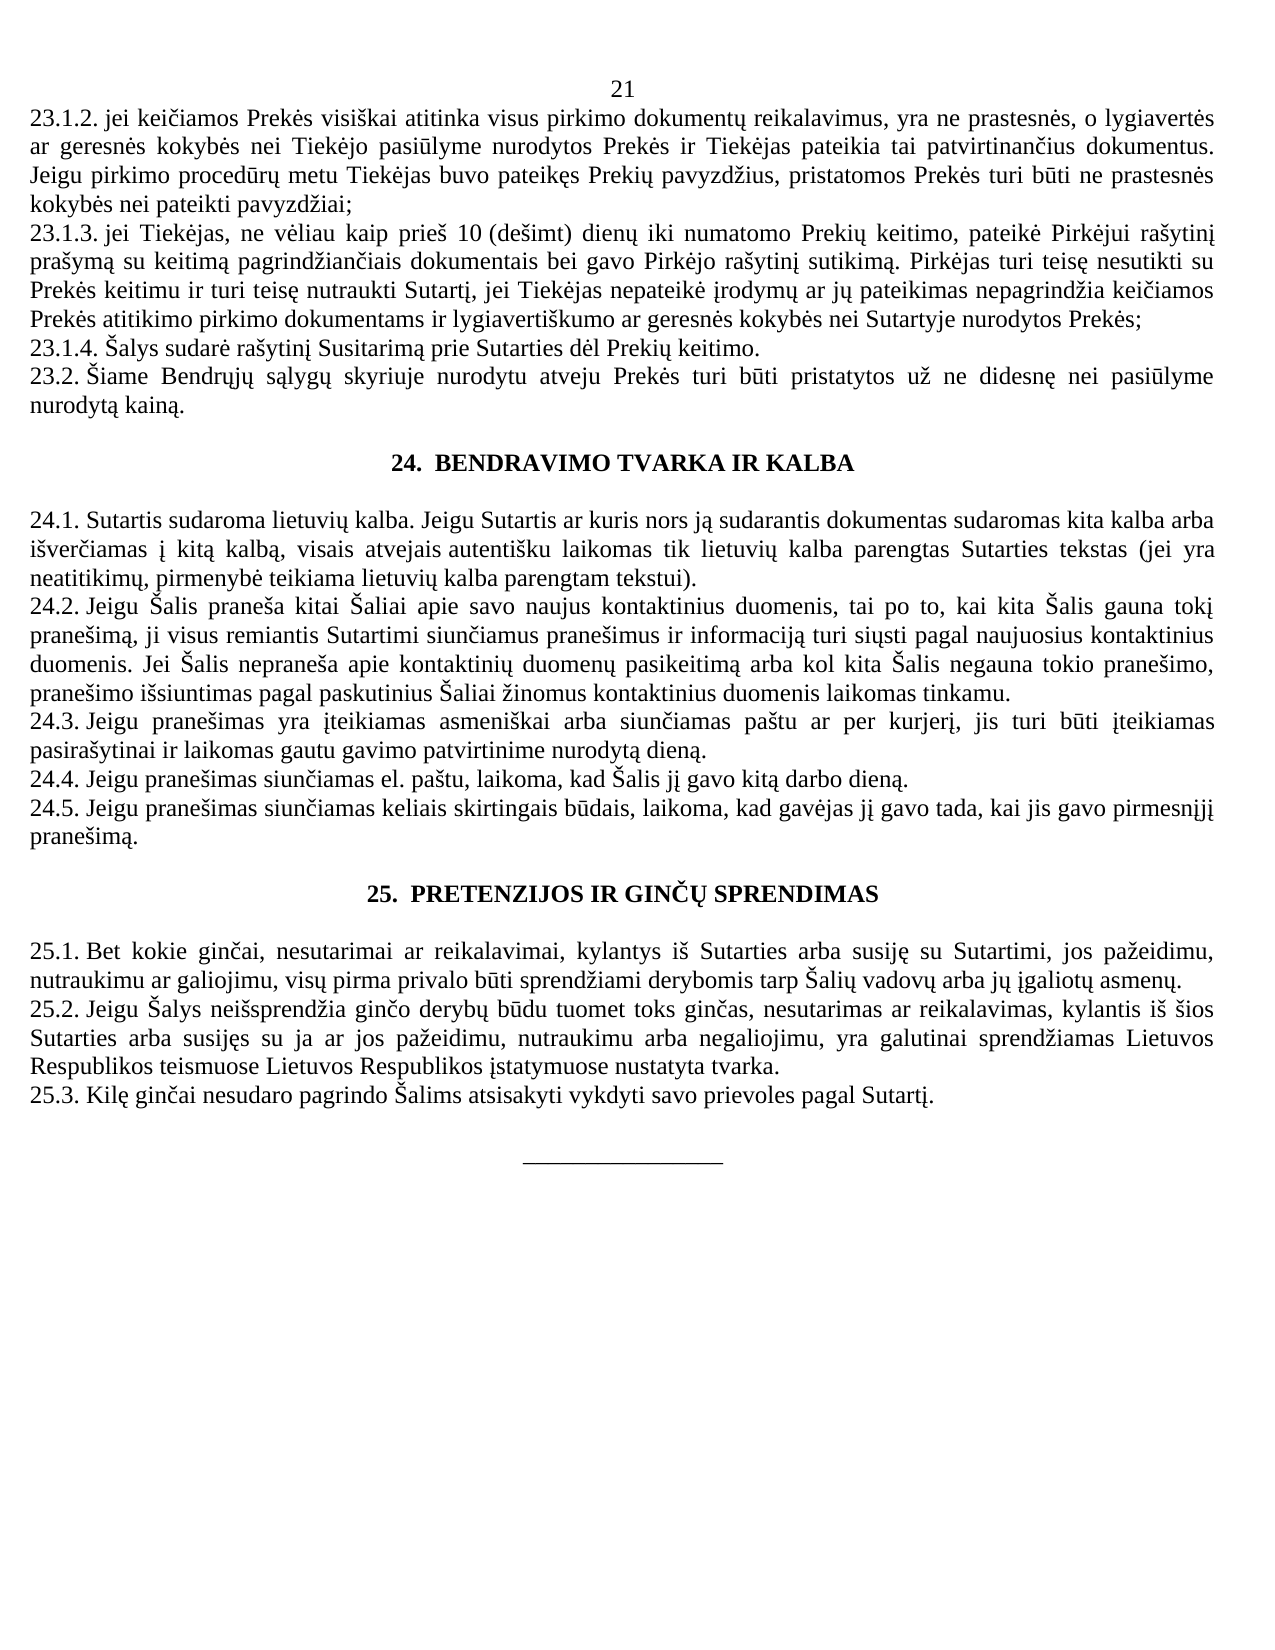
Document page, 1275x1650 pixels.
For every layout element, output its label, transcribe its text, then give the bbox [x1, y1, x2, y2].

text 23.1.2. jei keičiamos Prekės visiškai atitinka visus pirkimo dokumentų reikalavimus, yra ne prastesnės, o lygiavertės ar geresnės kokybės nei Tiekėjo pasiūlyme nurodytos Prekės ir Tiekėjas pateikia tai patvirtinančius dokumentus. Jeigu pirkimo procedūrų metu Tiekėjas buvo pateikęs Prekių pavyzdžius, pristatomos Prekės turi būti ne prastesnės kokybės nei pateikti pavyzdžiai; [29, 103, 1216, 218]
text 24.1. Sutartis sudaroma lietuvių kalba. Jeigu Sutartis ar kuris nors ją sudarantis dokumentas sudaromas kita kalba arba išverčiamas į kitą kalbą, visais atvejais autentišku laikomas tik lietuvių kalba parengtas Sutarties tekstas (jei yra neatitikimų, pirmenybė teikiama lietuvių kalba parengtam tekstui). [29, 505, 1216, 591]
text 25.1. Bet kokie ginčai, nesutarimai ar reikalavimai, kylantys iš Sutarties arba susiję su Sutartimi, jos pažeidimu, nutraukimu ar galiojimu, visų pirma privalo būti sprendžiami derybomis tarp Šalių vadovų arba jų įgaliotų asmenų. [29, 936, 1216, 994]
text 24.3. Jeigu pranešimas yra įteikiamas asmeniškai arba siunčiamas paštu ar per kurjerį, jis turi būti įteikiamas pasirašytinai ir laikomas gautu gavimo patvirtinime nurodytą dieną. [29, 706, 1216, 764]
text 24.4. Jeigu pranešimas siunčiamas el. paštu, laikoma, kad Šalis jį gavo kitą darbo dieną. [29, 764, 1216, 793]
text 24.2. Jeigu Šalis praneša kitai Šaliai apie savo naujus kontaktinius duomenis, tai po to, kai kita Šalis gauna tokį pranešimą, ji visus remiantis Sutartimi siunčiamus pranešimus ir informaciją turi siųsti pagal naujuosius kontaktinius duomenis. Jei Šalis nepraneša apie kontaktinių duomenų pasikeitimą arba kol kita Šalis negauna tokio pranešimo, pranešimo išsiuntimas pagal paskutinius Šaliai žinomus kontaktinius duomenis laikomas tinkamu. [29, 591, 1216, 706]
text 25.3. Kilę ginčai nesudaro pagrindo Šalims atsisakyti vykdyti savo prievoles pagal Sutartį. [29, 1080, 1216, 1109]
text 24.5. Jeigu pranešimas siunčiamas keliais skirtingais būdais, laikoma, kad gavėjas jį gavo tada, kai jis gavo pirmesnįjį pranešimą. [29, 793, 1216, 850]
text 25. PRETENZIJOS IR GINČŲ SPRENDIMAS [29, 879, 1216, 908]
text 23.1.3. jei Tiekėjas, ne vėliau kaip prieš 10 (dešimt) dienų iki numatomo Prekių keitimo, pateikė Pirkėjui rašytinį prašymą su keitimą pagrindžiančiais dokumentais bei gavo Pirkėjo rašytinį sutikimą. Pirkėjas turi teisę nesutikti su Prekės keitimu ir turi teisę nutraukti Sutartį, jei Tiekėjas nepateikė įrodymų ar jų pateikimas nepagrindžia keičiamos Prekės atitikimo pirkimo dokumentams ir lygiavertiškumo ar geresnės kokybės nei Sutartyje nurodytos Prekės; [29, 218, 1216, 333]
text 25.2. Jeigu Šalys neišsprendžia ginčo derybų būdu tuomet toks ginčas, nesutarimas ar reikalavimas, kylantis iš šios Sutarties arba susijęs su ja ar jos pažeidimu, nutraukimu arba negaliojimu, yra galutinai sprendžiamas Lietuvos Respublikos teismuose Lietuvos Respublikos įstatymuose nustatyta tvarka. [29, 994, 1216, 1080]
text 24. BENDRAVIMO TVARKA IR KALBA [29, 448, 1216, 476]
text ________________ [29, 1138, 1216, 1166]
text 23.1.4. Šalys sudarė rašytinį Susitarimą prie Sutarties dėl Prekių keitimo. [29, 333, 1216, 361]
text 23.2. Šiame Bendrųjų sąlygų skyriuje nurodytu atveju Prekės turi būti pristatytos už ne didesnę nei pasiūlyme nurodytą kainą. [29, 361, 1216, 419]
